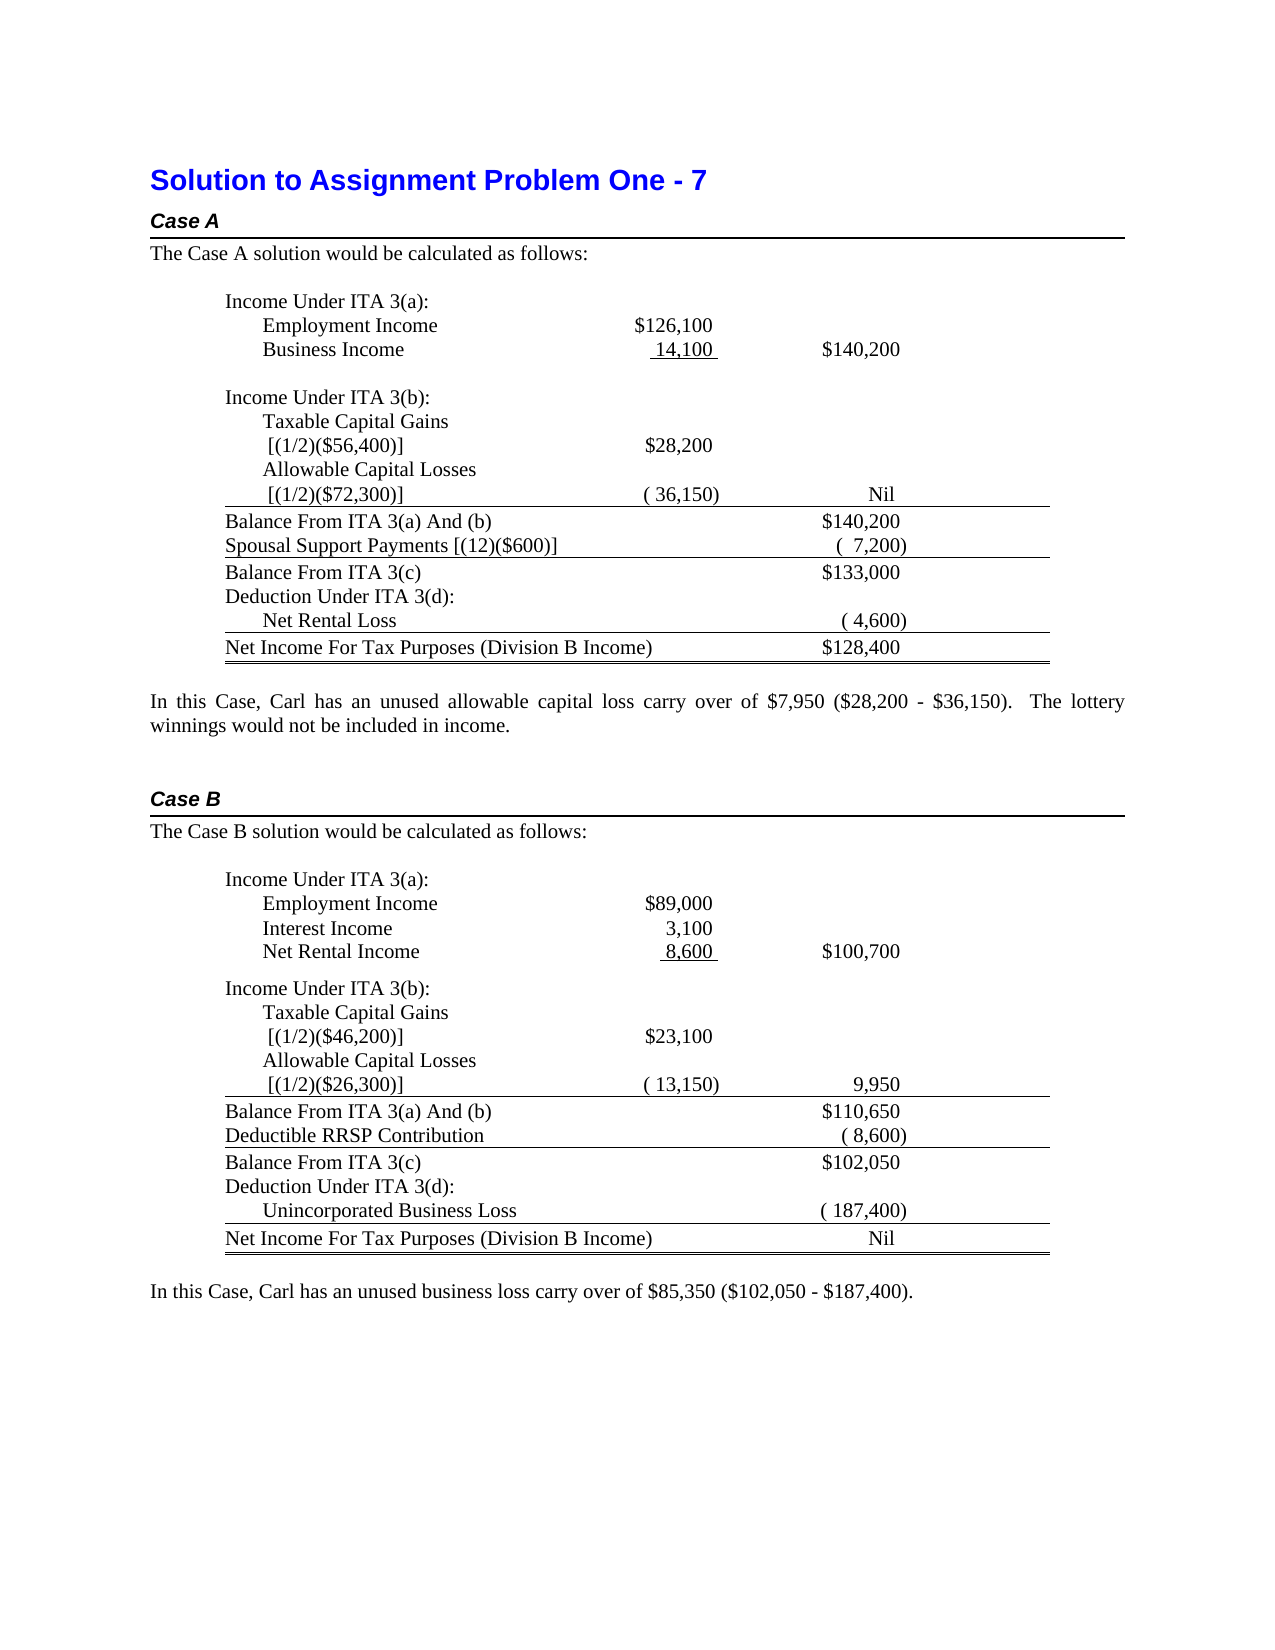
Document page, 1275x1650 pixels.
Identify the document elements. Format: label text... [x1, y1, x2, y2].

text Income Under ITA 3(a): [225, 289, 1050, 313]
text [(1/2)($72,300)] ( 36,150) Nil [225, 481, 1050, 506]
text Taxable Capital Gains [225, 409, 1050, 433]
text Solution to Assignment Problem One - 7 [150, 162, 1125, 196]
text The Case B solution would be calculated as follows: [150, 819, 1125, 843]
text Interest Income 3,100 [225, 915, 1050, 939]
text Deduction Under ITA 3(d): [225, 1174, 1050, 1198]
text In this Case, Carl has an unused allowable capital loss carry over of $7,950 ($28,200 - $36,150). The lottery winnings would not be included in income. [150, 688, 1125, 737]
text Employment Income $126,100 [225, 313, 1050, 337]
text [(1/2)($56,400)] $28,200 [225, 433, 1050, 457]
text Balance From ITA 3(a) And (b) $140,200 [225, 507, 1050, 533]
text Deduction Under ITA 3(d): [225, 584, 1050, 608]
text Net Income For Tax Purposes (Division B Income) $128,400 [225, 633, 1050, 661]
text The Case A solution would be calculated as follows: [150, 241, 1125, 265]
text Employment Income $89,000 [225, 891, 1050, 915]
text Allowable Capital Losses [225, 457, 1050, 481]
text Balance From ITA 3(c) $102,050 [225, 1148, 1050, 1174]
text Business Income 14,100 $140,200 [225, 337, 1050, 361]
text Net Income For Tax Purposes (Division B Income) Nil [225, 1224, 1050, 1252]
text Balance From ITA 3(a) And (b) $110,650 [225, 1097, 1050, 1123]
text Net Rental Loss ( 4,600) [225, 608, 1050, 632]
text Spousal Support Payments [(12)($600)] ( 7,200) [225, 533, 1050, 557]
text Income Under ITA 3(b): [225, 976, 1050, 999]
text Income Under ITA 3(b): [225, 385, 1050, 409]
text Unincorporated Business Loss ( 187,400) [225, 1198, 1050, 1222]
text Case B [150, 787, 1125, 815]
text Income Under ITA 3(a): [225, 867, 1050, 891]
text Deductible RRSP Contribution ( 8,600) [225, 1123, 1050, 1147]
text Case A [150, 208, 1125, 237]
text Balance From ITA 3(c) $133,000 [225, 558, 1050, 584]
text Allowable Capital Losses [225, 1048, 1050, 1072]
text In this Case, Carl has an unused business loss carry over of $85,350 ($102,050 - $187,400). [150, 1279, 1125, 1303]
text Net Rental Income 8,600 $100,700 [225, 939, 1050, 963]
text Taxable Capital Gains [225, 999, 1050, 1024]
text [(1/2)($26,300)] ( 13,150) 9,950 [225, 1072, 1050, 1096]
text [(1/2)($46,200)] $23,100 [225, 1024, 1050, 1048]
